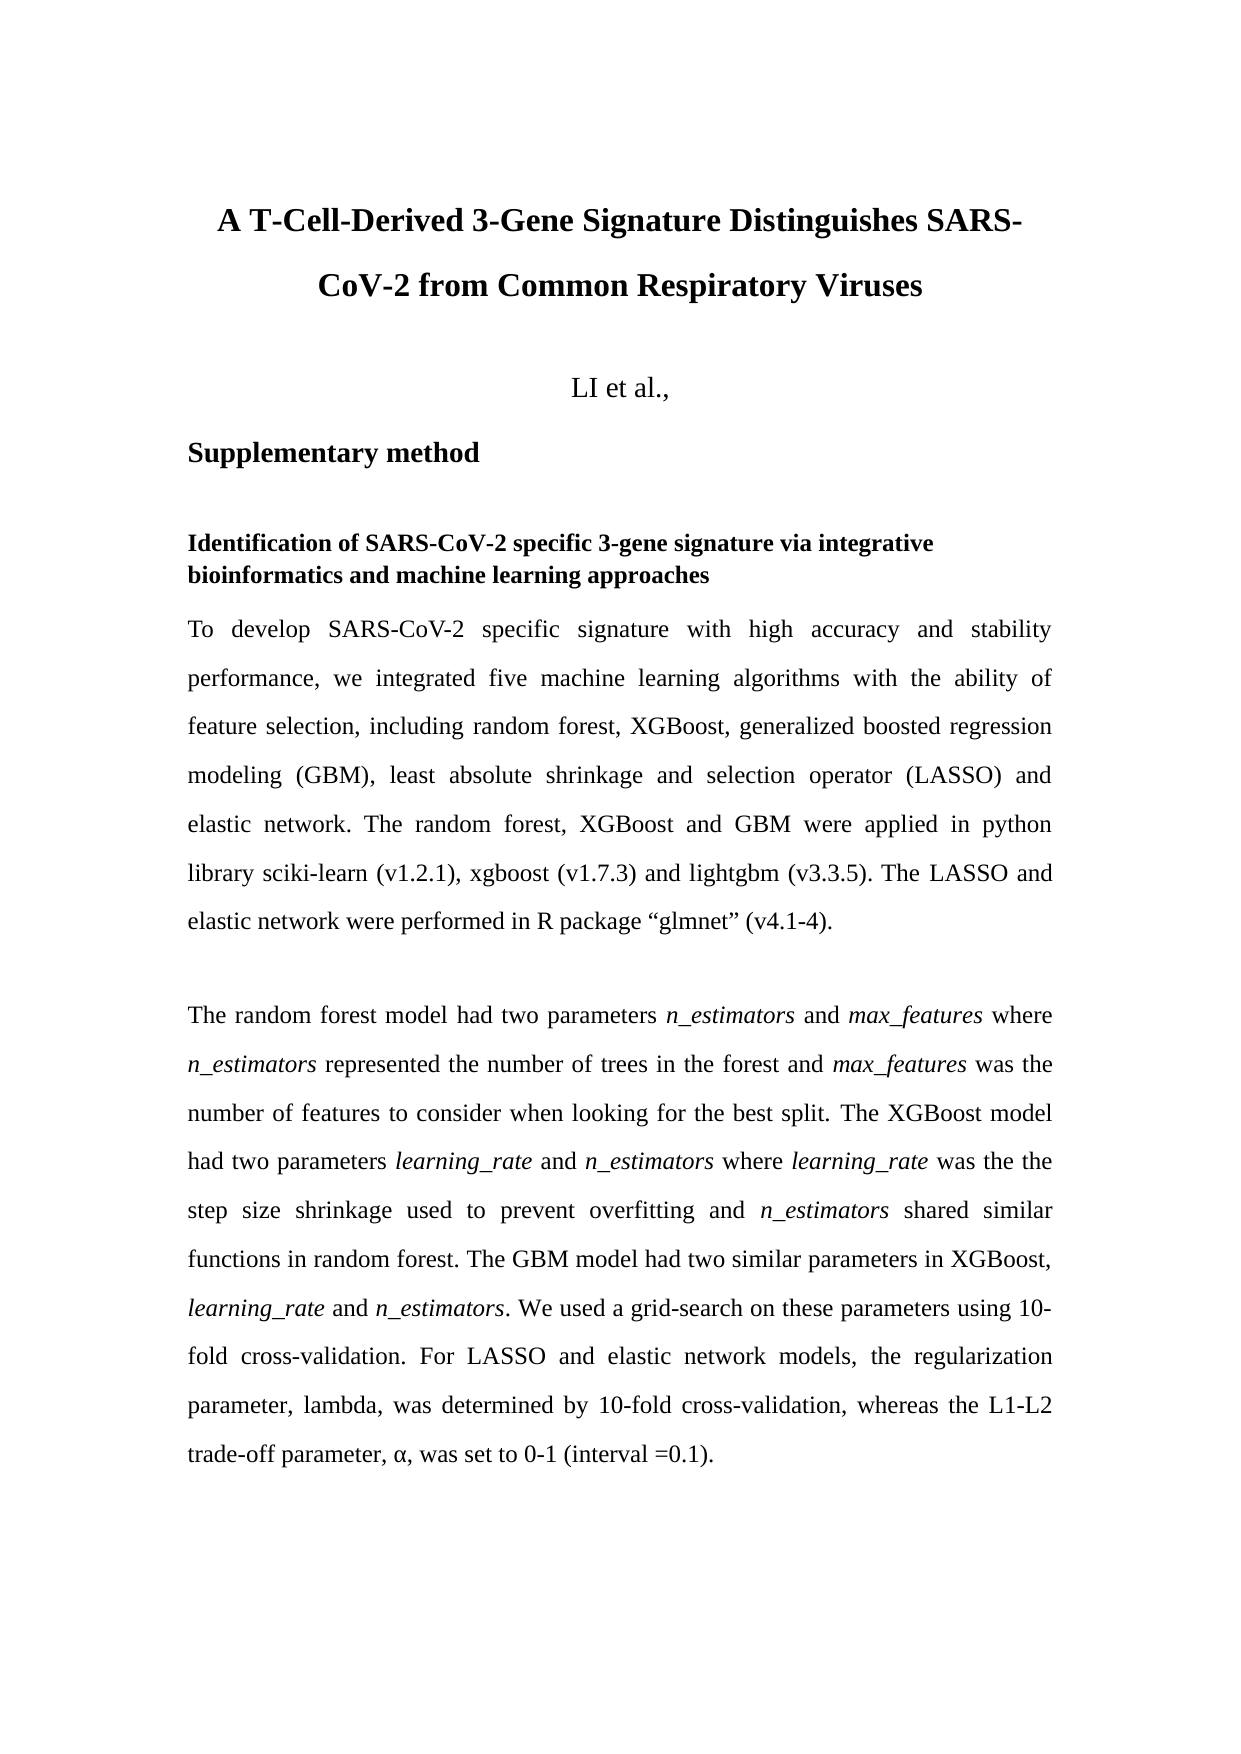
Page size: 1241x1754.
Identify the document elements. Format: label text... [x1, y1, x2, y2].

text The random forest model had two parameters n_estimators and max_features where n_estimators represented the number of trees in the forest and max_features was the number of features to consider when looking for the best split. The XGBoost model had two parameters learning_rate and n_estimators where learning_rate was the the step size shrinkage used to prevent overfitting and n_estimators shared similar functions in random forest. The GBM model had two similar parameters in XGBoost, learning_rate and n_estimators. We used a grid-search on these parameters using 10-fold cross-validation. For LASSO and elastic network models, the regularization parameter, lambda, was determined by 10-fold cross-validation, whereas the L1-L2 trade-off parameter, α, was set to 0-1 (interval =0.1). [187, 998, 1053, 1469]
text LI et al., [187, 354, 1053, 419]
text Supplementary method [187, 419, 1053, 484]
text To develop SARS-CoV-2 specific signature with high accuracy and stability performance, we integrated five machine learning algorithms with the ability of feature selection, including random forest, XGBoost, generalized boosted regression modeling (GBM), least absolute shrinkage and selection operator (LASSO) and elastic network. The random forest, XGBoost and GBM were applied in python library sciki-learn (v1.2.1), xgboost (v1.7.3) and lightgbm (v3.3.5). The LASSO and elastic network were performed in R package “glmnet” (v4.1-4). [187, 612, 1053, 937]
title A T-Cell-Derived 3-Gene Signature Distinguishes SARS-CoV-2 from Common Respiratory Viruses [187, 187, 1053, 317]
subtitle Identification of SARS-CoV-2 specific 3-gene signature via integrative bioinformatics and machine learning approaches [187, 526, 1053, 591]
